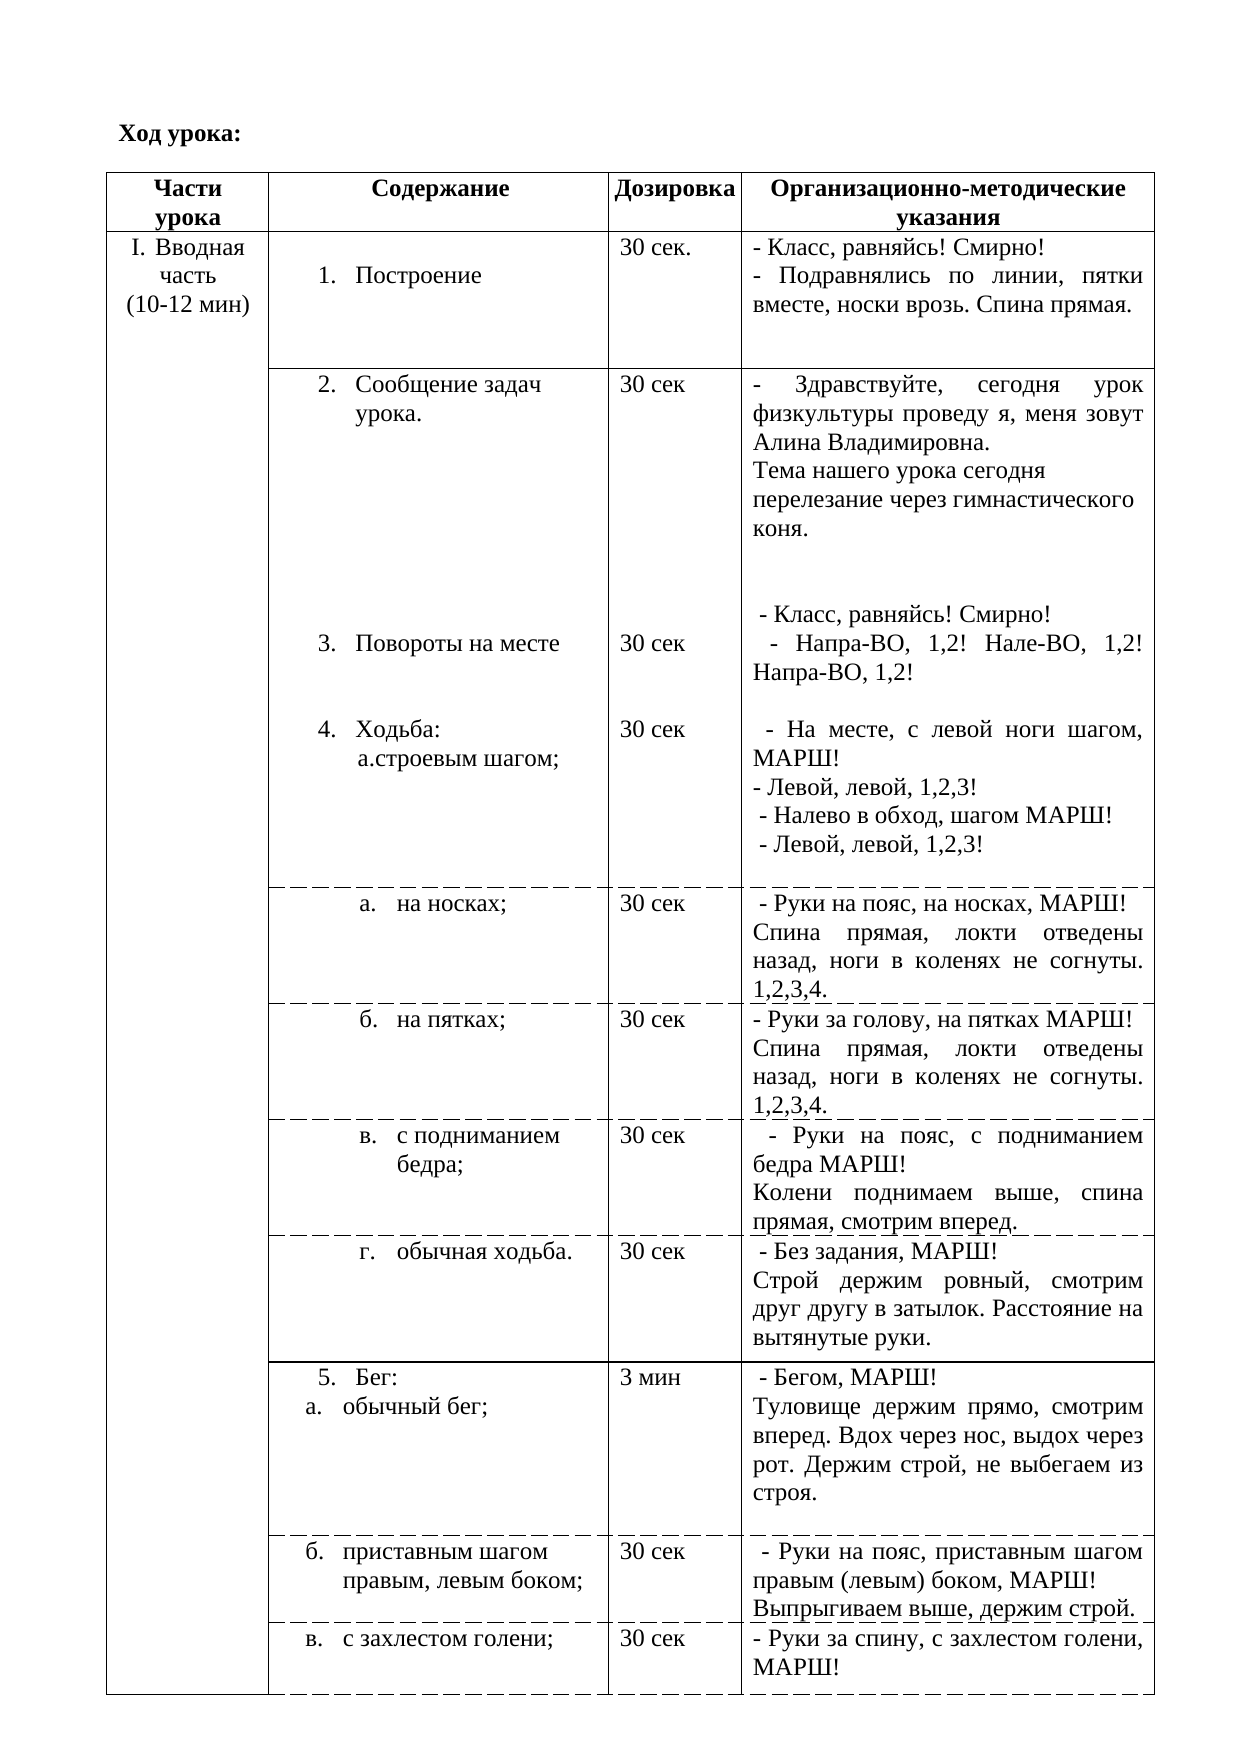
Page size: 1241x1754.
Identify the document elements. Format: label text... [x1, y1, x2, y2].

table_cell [742, 1622, 1154, 1694]
table_cell 30 сек. [609, 232, 741, 368]
table_cell Построение [269, 232, 608, 368]
table_cell - Здравствуйте, сегодня урок физкультуры проведу я, меня зовут Алина Владимировна. Тема нашего урока сегодня перелезание через гимнастического коня. - Класс, равняйсь! Смирно! - Напра-ВО, 1,2! Нале-ВО, 1,2! Напра-ВО, 1,2! - На месте, с левой ноги шагом, МАРШ! - Левой, левой, 1,2,3! - Налево в обход, шагом МАРШ! - Левой, левой, 1,2,3! [742, 369, 1154, 887]
table_header Организационно-методические указания [742, 173, 1154, 231]
table_cell - Руки на пояс, на носках, МАРШ! Спина прямая, локти отведены назад, ноги в коленях не согнуты. 1,2,3,4. [742, 887, 1154, 1003]
table_cell - Бегом, МАРШ! Туловище держим прямо, смотрим вперед. Вдох через нос, выдох через рот. Держим строй, не выбегаем из строя. [742, 1363, 1154, 1535]
table_header Дозировка [609, 173, 741, 231]
table_cell приставным шагом правым, левым боком; [269, 1535, 608, 1622]
table_cell 30 сек [609, 1119, 741, 1235]
table_cell 30 сек 30 сек 30 сек [609, 369, 741, 887]
table_cell 3 мин [609, 1363, 741, 1535]
table_cell - Класс, равняйсь! Смирно! - Подравнялись по линии, пятки вместе, носки врозь. Спина прямая. [742, 232, 1154, 368]
table_cell с захлестом голени; [269, 1622, 608, 1694]
table_cell обычная ходьба. [269, 1235, 608, 1361]
table_cell Вводная часть (10-12 мин) [107, 232, 268, 1694]
table_cell с подниманием бедра; [269, 1119, 608, 1235]
table_cell - Руки на пояс, с подниманием бедра МАРШ! Колени поднимаем выше, спина прямая, смотрим вперед. [742, 1119, 1154, 1235]
table_cell на пятках; [269, 1003, 608, 1119]
table_header Содержание [269, 173, 608, 231]
text Ход урока: [118, 118, 1152, 147]
table_cell - Руки за голову, на пятках МАРШ! Спина прямая, локти отведены назад, ноги в коленях не согнуты. 1,2,3,4. [742, 1003, 1154, 1119]
table_cell - Руки на пояс, приставным шагом правым (левым) боком, МАРШ! Выпрыгиваем выше, держим строй. [742, 1535, 1154, 1622]
table_cell 30 сек [609, 887, 741, 1003]
table_cell 30 сек [609, 1003, 741, 1119]
table_header Части урока [107, 173, 268, 231]
table_cell Сообщение задач урока. Повороты на месте Ходьба: а.строевым шагом; [269, 369, 608, 887]
table_cell 30 сек [609, 1622, 741, 1694]
table_cell 30 сек [609, 1535, 741, 1622]
table_cell - Без задания, МАРШ! Строй держим ровный, смотрим друг другу в затылок. Расстояние на вытянутые руки. [742, 1235, 1154, 1361]
table_cell Бег: обычный бег; [269, 1363, 608, 1535]
table_cell на носках; [269, 887, 608, 1003]
table_cell 30 сек [609, 1235, 741, 1361]
